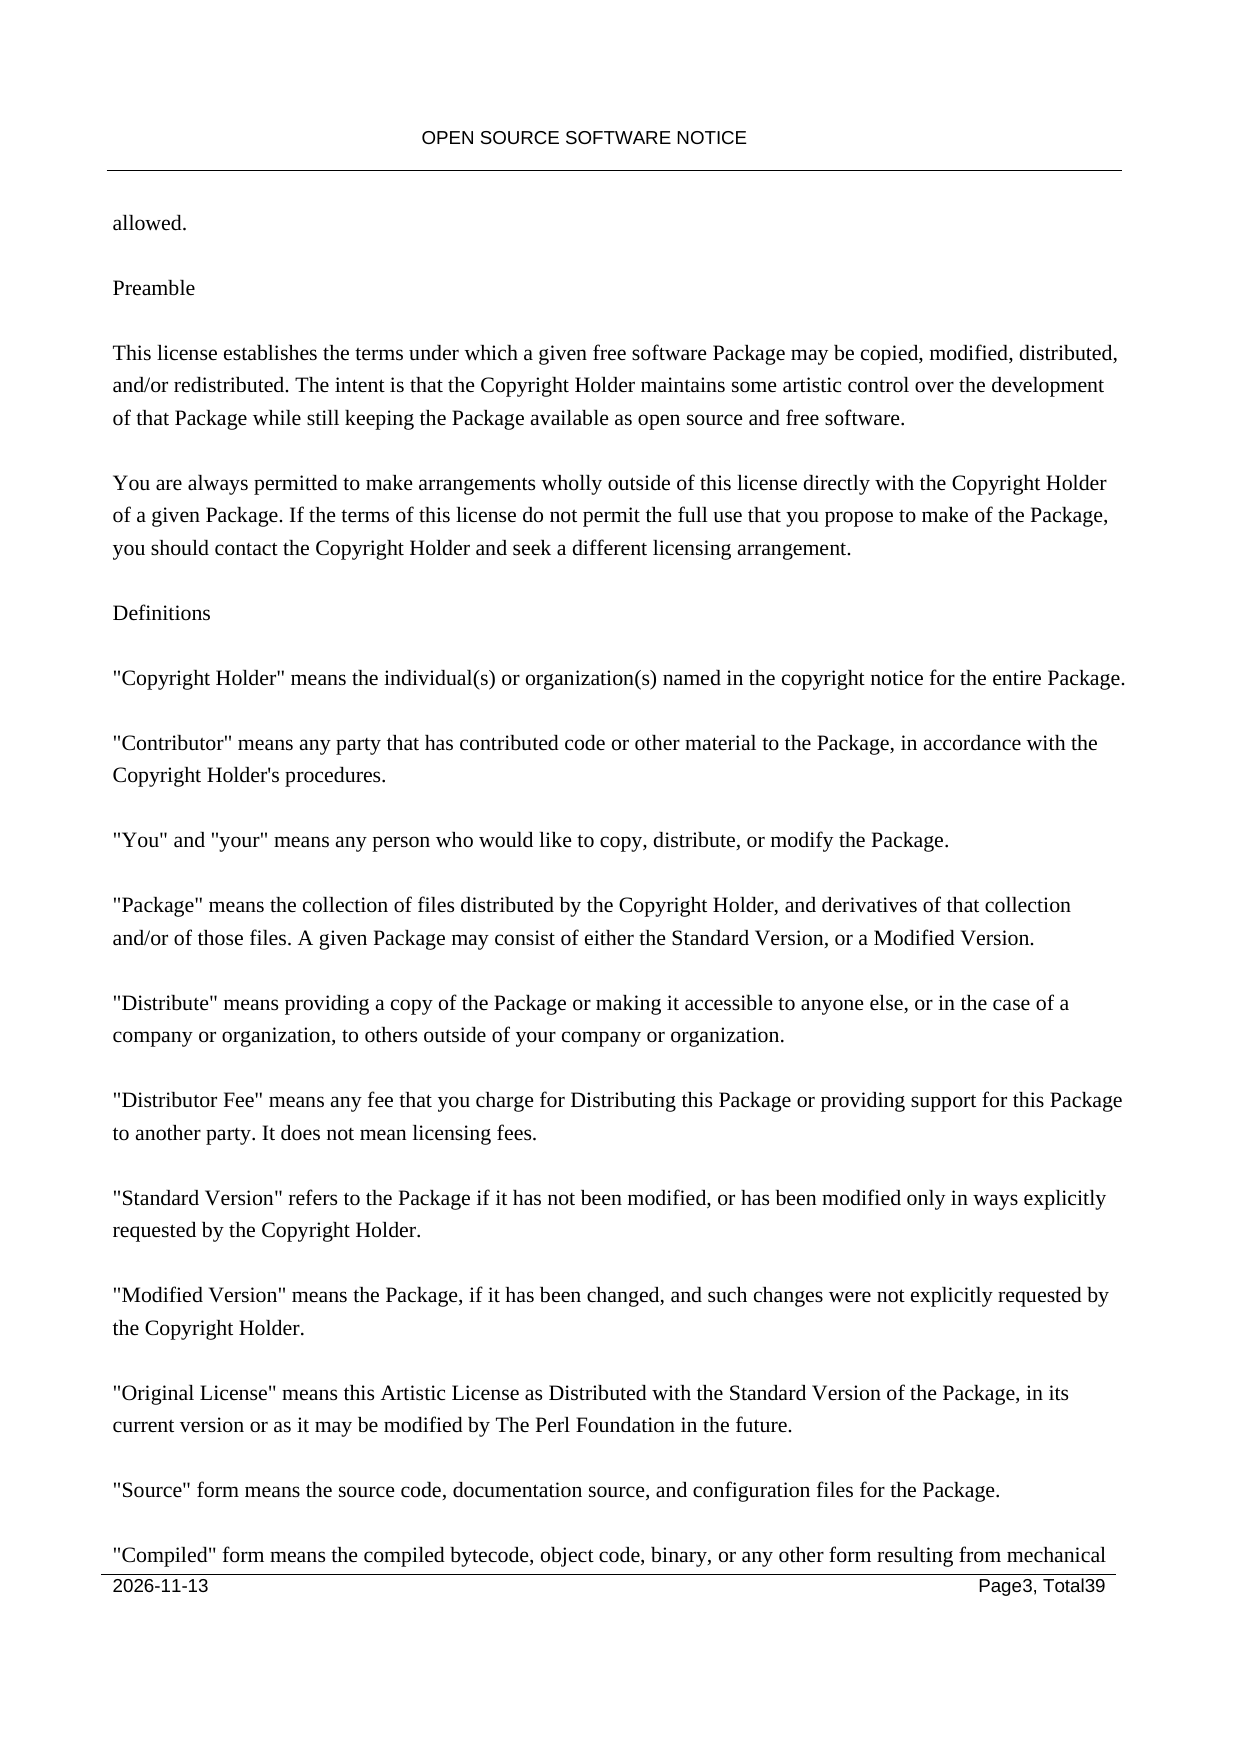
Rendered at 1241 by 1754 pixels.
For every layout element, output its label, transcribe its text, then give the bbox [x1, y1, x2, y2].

text "Distributor Fee" means any fee that you charge for Distributing this Package or providing support for this Package to another party. It does not mean licensing fees. [112, 1084, 1128, 1149]
text "Source" form means the source code, documentation source, and configuration files for the Package. [112, 1474, 1128, 1506]
text "Standard Version" refers to the Package if it has not been modified, or has been modified only in ways explicitly requested by the Copyright Holder. [112, 1181, 1128, 1246]
text "Contributor" means any party that has contributed code or other material to the Package, in accordance with the Copyright Holder's procedures. [112, 726, 1128, 791]
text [112, 1539, 1128, 1571]
text You are always permitted to make arrangements wholly outside of this license directly with the Copyright Holder of a given Package. If the terms of this license do not permit the full use that you propose to make of the Package, you should contact the Copyright Holder and seek a different licensing arrangement. [112, 466, 1128, 564]
text "Original License" means this Artistic License as Distributed with the Standard Version of the Package, in its current version or as it may be modified by The Perl Foundation in the future. [112, 1376, 1128, 1441]
text This license establishes the terms under which a given free software Package may be copied, modified, distributed, and/or redistributed. The intent is that the Copyright Holder maintains some artistic control over the development of that Package while still keeping the Package available as open source and free software. [112, 336, 1128, 434]
text Definitions [112, 596, 1128, 629]
text Preamble [112, 271, 1128, 304]
text "Distribute" means providing a copy of the Package or making it accessible to anyone else, or in the case of a company or organization, to others outside of your company or organization. [112, 986, 1128, 1051]
text "Copyright Holder" means the individual(s) or organization(s) named in the copyright notice for the entire Package. [112, 661, 1128, 694]
text "Modified Version" means the Package, if it has been changed, and such changes were not explicitly requested by the Copyright Holder. [112, 1279, 1128, 1344]
text "You" and "your" means any person who would like to copy, distribute, or modify the Package. [112, 824, 1128, 856]
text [112, 206, 1128, 239]
text "Package" means the collection of files distributed by the Copyright Holder, and derivatives of that collection and/or of those files. A given Package may consist of either the Standard Version, or a Modified Version. [112, 889, 1128, 954]
